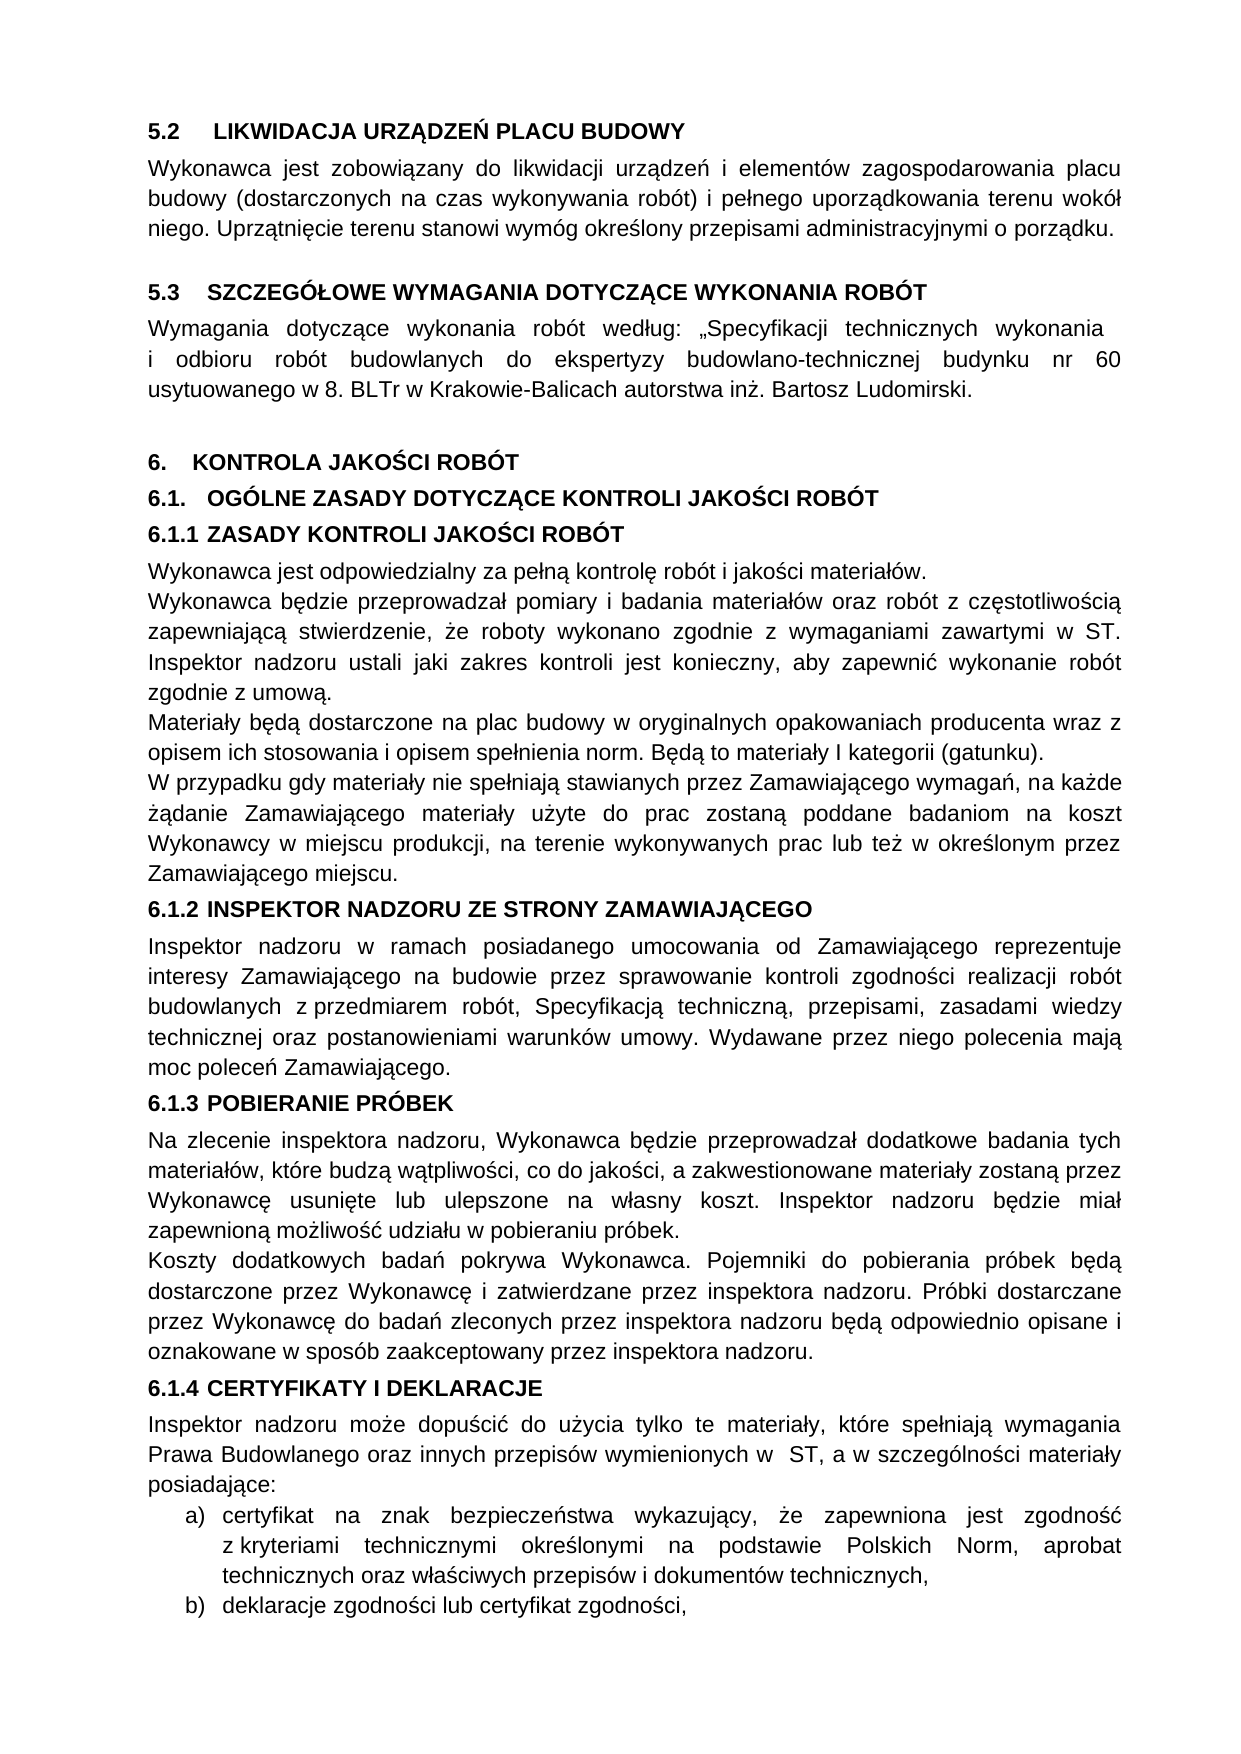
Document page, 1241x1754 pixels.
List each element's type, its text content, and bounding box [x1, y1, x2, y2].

subtitle SZCZEGÓŁOWE WYMAGANIA DOTYCZĄCE WYKONANIA ROBÓT [148, 279, 1122, 305]
list deklaracje zgodności lub certyfikat zgodności, [185, 1592, 1122, 1618]
text Inspektor nadzoru w ramach posiadanego umocowania od Zamawiającego reprezentuje interesy Zamawiającego na budowie przez sprawowanie kontroli zgodności realizacji robót budowlanych z przedmiarem robót, Specyfikacją techniczną, przepisami, zasadami wiedzy technicznej oraz postanowieniami warunków umowy. Wydawane przez niego polecenia mają moc poleceń Zamawiającego. [148, 933, 1122, 1080]
text Wykonawca będzie przeprowadzał pomiary i badania materiałów oraz robót z częstotliwością zapewniającą stwierdzenie, że roboty wykonano zgodnie z wymaganiami zawartymi w ST. Inspektor nadzoru ustali jaki zakres kontroli jest konieczny, aby zapewnić wykonanie robót zgodnie z umową. [148, 588, 1122, 705]
subtitle INSPEKTOR NADZORU ZE STRONY ZAMAWIAJĄCEGO [148, 896, 1122, 923]
subtitle POBIERANIE PRÓBEK [148, 1090, 1122, 1116]
subtitle OGÓLNE ZASADY DOTYCZĄCE KONTROLI JAKOŚCI ROBÓT [148, 485, 1122, 511]
text Wymagania dotyczące wykonania robót według: „Specyfikacji technicznych wykonania i odbioru robót budowlanych do ekspertyzy budowlano-technicznej budynku nr 60 usytuowanego w 8. BLTr w Krakowie-Balicach autorstwa inż. Bartosz Ludomirski. [148, 315, 1122, 402]
text Inspektor nadzoru może dopuścić do użycia tylko te materiały, które spełniają wymagania Prawa Budowlanego oraz innych przepisów wymienionych w ST, a w szczególności materiały posiadające: [148, 1411, 1122, 1498]
text Materiały będą dostarczone na plac budowy w oryginalnych opakowaniach producenta wraz z opisem ich stosowania i opisem spełnienia norm. Będą to materiały I kategorii (gatunku). [148, 709, 1122, 765]
list certyfikat na znak bezpieczeństwa wykazujący, że zapewniona jest zgodność z kryteriami technicznymi określonymi na podstawie Polskich Norm, aprobat technicznych oraz właściwych przepisów i dokumentów technicznych, [185, 1502, 1122, 1588]
subtitle LIKWIDACJA URZĄDZEŃ PLACU BUDOWY [148, 118, 1122, 144]
text Na zlecenie inspektora nadzoru, Wykonawca będzie przeprowadzał dodatkowe badania tych materiałów, które budzą wątpliwości, co do jakości, a zakwestionowane materiały zostaną przez Wykonawcę usunięte lub ulepszone na własny koszt. Inspektor nadzoru będzie miał zapewnioną możliwość udziału w pobieraniu próbek. [148, 1127, 1122, 1243]
subtitle ZASADY KONTROLI JAKOŚCI ROBÓT [148, 521, 1122, 548]
list KONTROLA JAKOŚCI ROBÓT [148, 448, 1122, 475]
text Wykonawca jest zobowiązany do likwidacji urządzeń i elementów zagospodarowania placu budowy (dostarczonych na czas wykonywania robót) i pełnego uporządkowania terenu wokół niego. Uprzątnięcie terenu stanowi wymóg określony przepisami administracyjnymi o porządku. [148, 154, 1122, 241]
text W przypadku gdy materiały nie spełniają stawianych przez Zamawiającego wymagań, na każde żądanie Zamawiającego materiały użyte do prac zostaną poddane badaniom na koszt Wykonawcy w miejscu produkcji, na terenie wykonywanych prac lub też w określonym przez Zamawiającego miejscu. [148, 769, 1122, 886]
subtitle CERTYFIKATY I DEKLARACJE [148, 1374, 1122, 1401]
text Wykonawca jest odpowiedzialny za pełną kontrolę robót i jakości materiałów. [148, 558, 1122, 584]
text Koszty dodatkowych badań pokrywa Wykonawca. Pojemniki do pobierania próbek będą dostarczone przez Wykonawcę i zatwierdzane przez inspektora nadzoru. Próbki dostarczane przez Wykonawcę do badań zleconych przez inspektora nadzoru będą odpowiednio opisane i oznakowane w sposób zaakceptowany przez inspektora nadzoru. [148, 1247, 1122, 1364]
